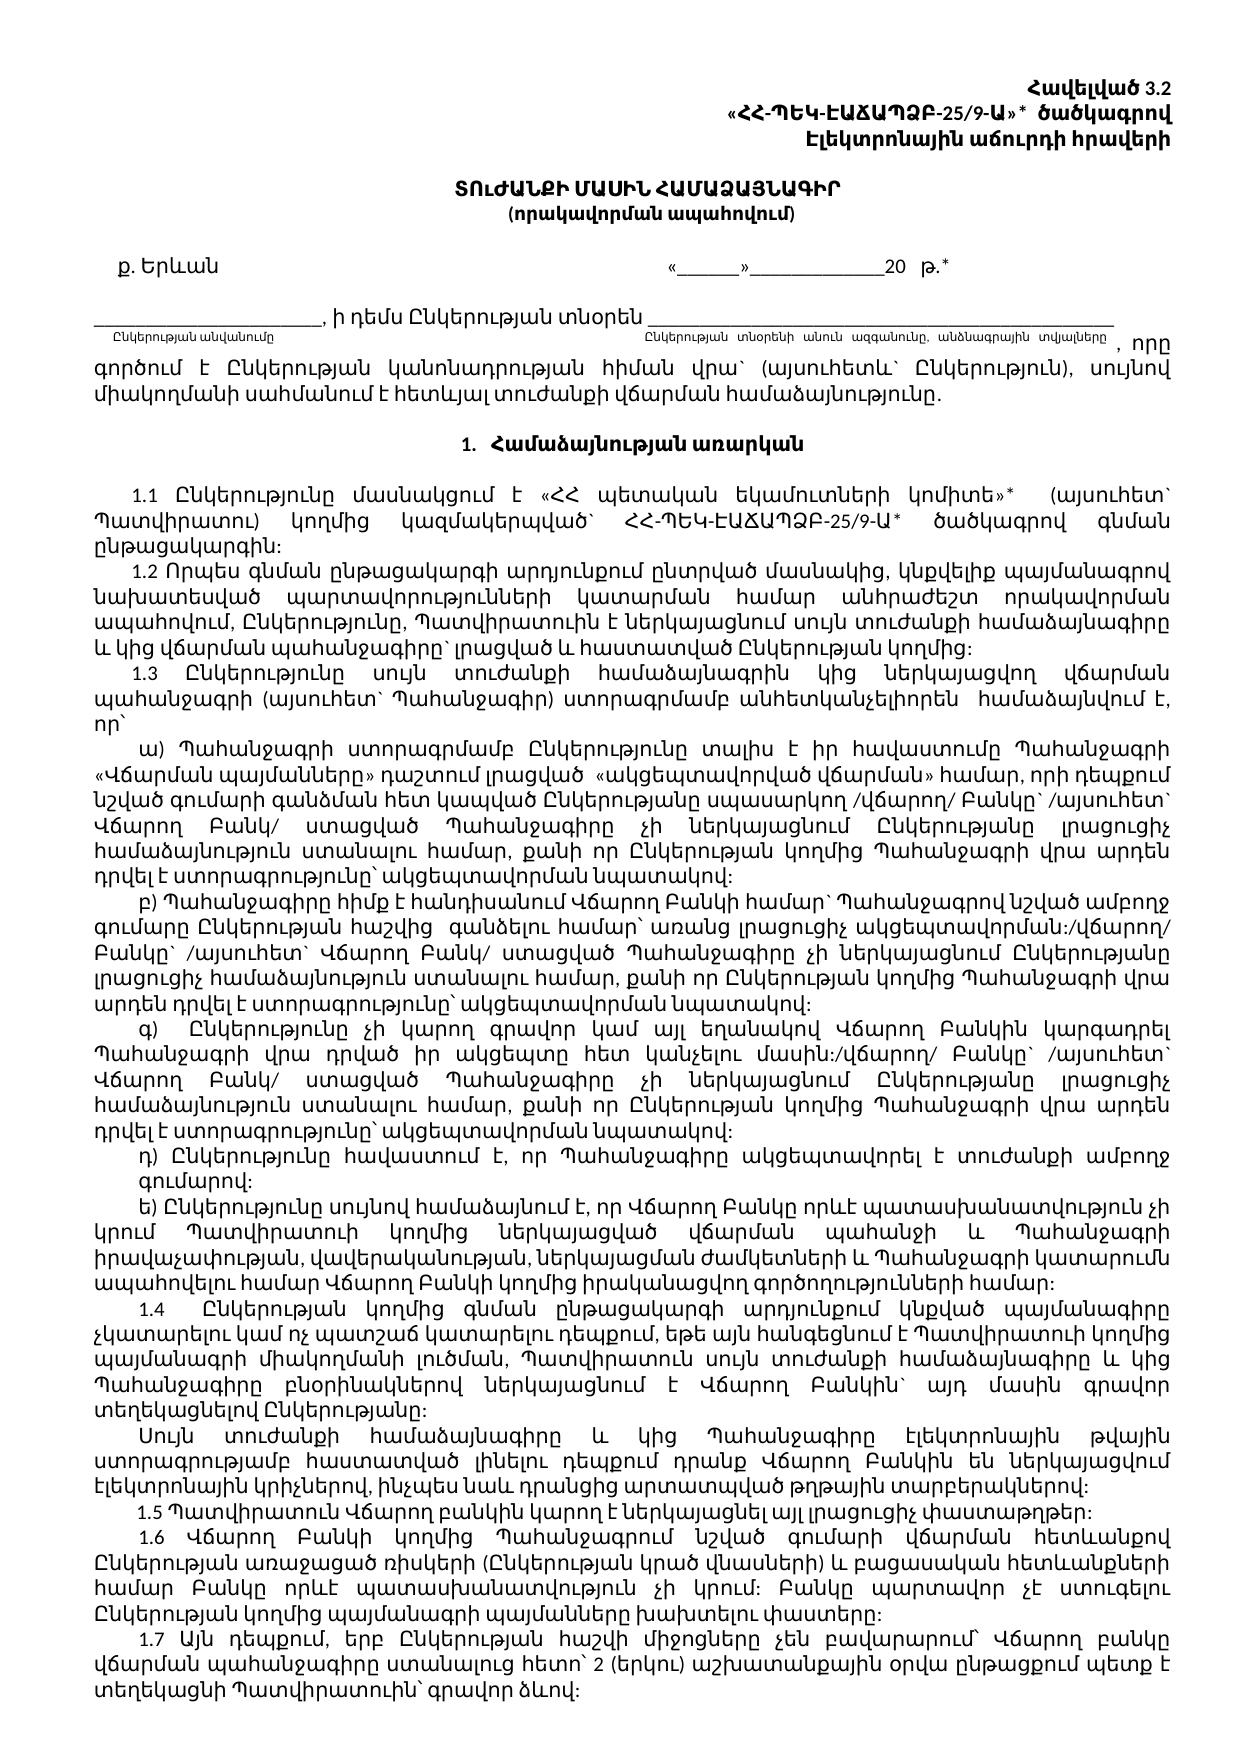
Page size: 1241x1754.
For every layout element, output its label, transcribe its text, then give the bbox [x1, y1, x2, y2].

text ՏՈւԺԱՆՔԻ ՄԱՍԻՆ ՀԱՄԱՁԱՅՆԱԳԻՐ [94, 177, 1171, 202]
text ե) Ընկերությունը սույնով համաձայնում է, որ Վճարող Բանկը որևէ պատասխանատվություն չի կրում Պատվիրատուի կողմից ներկայացված վճարման պահանջի և Պահանջագրի իրավաչափության, վավերականության, ներկայացման ժամկետների և Պահանջագրի կատարումն ապահովելու համար Վճարող Բանկի կողմից իրականացվող գործողությունների համար: [94, 1194, 1171, 1296]
text 1.4 Ընկերության կողմից գնման ընթացակարգի արդյունքում կնքված պայմանագիրը չկատարելու կամ ոչ պատշաճ կատարելու դեպքում, եթե այն հանգեցնում է Պատվիրատուի կողմից պայմանագրի միակողմանի լուծման, Պատվիրատուն սույն տուժանքի համաձայնագիրը և կից Պահանջագիրը բնօրինակներով ներկայացնում է Վճարող Բանկին` այդ մասին գրավոր տեղեկացնելով Ընկերությանը: [94, 1296, 1171, 1423]
text գ) Ընկերությունը չի կարող գրավոր կամ այլ եղանակով Վճարող Բանկին կարգադրել Պահանջագրի վրա դրված իր ակցեպտը հետ կանչելու մասին:/վճարող/ Բանկը` /այսուհետ` Վճարող Բանկ/ ստացված Պահանջագիրը չի ներկայացնում Ընկերությանը լրացուցիչ համաձայնություն ստանալու համար, քանի որ Ընկերության կողմից Պահանջագրի վրա արդեն դրվել է ստորագրությունը՝ ակցեպտավորման նպատակով: [94, 1016, 1171, 1143]
text (որակավորման ապահովում) [94, 202, 1171, 225]
text Սույն տուժանքի համաձայնագիրը և կից Պահանջագիրը էլեկտրոնային թվային ստորագրությամբ հաստատված լինելու դեպքում դրանք Վճարող Բանկին են ներկայացվում էլեկտրոնային կրիչներով, ինչպես նաև դրանցից արտատպված թղթային տարբերակներով: [94, 1423, 1171, 1499]
text Էլեկտրոնային աճուրդի հրավերի [94, 126, 1171, 151]
text ______________________, ի դեմս Ընկերության տնօրեն _____________________________________________ [94, 304, 1171, 330]
text ա) Պահանջագրի ստորագրմամբ Ընկերությունը տալիս է իր հավաստումը Պահանջագրի «Վճարման պայմանները» դաշտում լրացված «ակցեպտավորված վճարման» համար, որի դեպքում նշված գումարի գանձման հետ կապված Ընկերությանը սպասարկող /վճարող/ Բանկը` /այսուհետ` Վճարող Բանկ/ ստացված Պահանջագիրը չի ներկայացնում Ընկերությանը լրացուցիչ համաձայնություն ստանալու համար, քանի որ Ընկերության կողմից Պահանջագրի վրա արդեն դրվել է ստորագրությունը՝ ակցեպտավորման նպատակով: [94, 737, 1171, 889]
text բ) Պահանջագիրը հիմք է հանդիսանում Վճարող Բանկի համար` Պահանջագրով նշված ամբողջ գումարը Ընկերության հաշվից գանձելու համար՝ առանց լրացուցիչ ակցեպտավորման:/վճարող/ Բանկը` /այսուհետ` Վճարող Բանկ/ ստացված Պահանջագիրը չի ներկայացնում Ընկերությանը լրացուցիչ համաձայնություն ստանալու համար, քանի որ Ընկերության կողմից Պահանջագրի վրա արդեն դրվել է ստորագրությունը՝ ակցեպտավորման նպատակով: [94, 889, 1171, 1016]
text դ) Ընկերությունը հավաստում է, որ Պահանջագիրը ակցեպտավորել է տուժանքի ամբողջ գումարով: [138, 1143, 1171, 1194]
text 1.2 Որպես գնման ընթացակարգի արդյունքում ընտրված մասնակից, կնքվելիք պայմանագրով նախատեսված պարտավորությունների կատարման համար անհրաժեշտ որակավորման ապահովում, Ընկերությունը, Պատվիրատուին է ներկայացնում սույն տուժանքի համաձայնագիրը և կից վճարման պահանջագիրը` լրացված և հաստատված Ընկերության կողմից: [94, 559, 1171, 660]
text ք. Երևան «______»_____________20 թ.* [94, 254, 1171, 279]
text Ընկերության անվանումը Ընկերության տնօրենի անուն ազգանունը, անձնագրային տվյալները , որը գործում է Ընկերության կանոնադրության հիման վրա` (այսուհետև` Ընկերություն), սույնով միակողմանի սահմանում է հետևյալ տուժանքի վճարման համաձայնությունը. [94, 330, 1171, 406]
text 1.3 Ընկերությունը սույն տուժանքի համաձայնագրին կից ներկայացվող վճարման պահանջագրի (այսուհետ` Պահանջագիր) ստորագրմամբ անհետկանչելիորեն համաձայնվում է, որ՝ [94, 660, 1171, 737]
text 1.1 Ընկերությունը մասնակցում է «ՀՀ պետական եկամուտների կոմիտե»* (այսուհետ` Պատվիրատու) կողմից կազմակերպված` ՀՀ-ՊԵԿ-ԷԱՃԱՊՁԲ-25/9-Ա* ծածկագրով գնման ընթացակարգին: [94, 482, 1171, 559]
text «ՀՀ-ՊԵԿ-ԷԱՃԱՊՁԲ-25/9-Ա»* ծածկագրով [94, 100, 1171, 126]
text 1.7 Այն դեպքում, երբ Ընկերության հաշվի միջոցները չեն բավարարում՝ Վճարող բանկը վճարման պահանջագիրը ստանալուց հետո՝ 2 (երկու) աշխատանքային օրվա ընթացքում պետք է տեղեկացնի Պատվիրատուին՝ գրավոր ձևով: [94, 1626, 1171, 1702]
text 1. Համաձայնության առարկան [94, 432, 1171, 457]
text 1.6 Վճարող Բանկի կողմից Պահանջագրում նշված գումարի վճարման հետևանքով Ընկերության առաջացած ռիսկերի (Ընկերության կրած վնասների) և բացասական հետևանքների համար Բանկը որևէ պատասխանատվություն չի կրում: Բանկը պարտավոր չէ ստուգելու Ընկերության կողմից պայմանագրի պայմանները խախտելու փաստերը: [94, 1524, 1171, 1626]
text Հավելված 3.2 [94, 75, 1171, 100]
text 1.5 Պատվիրատուն Վճարող բանկին կարող է ներկայացնել այլ լրացուցիչ փաստաթղթեր: [94, 1499, 1171, 1524]
